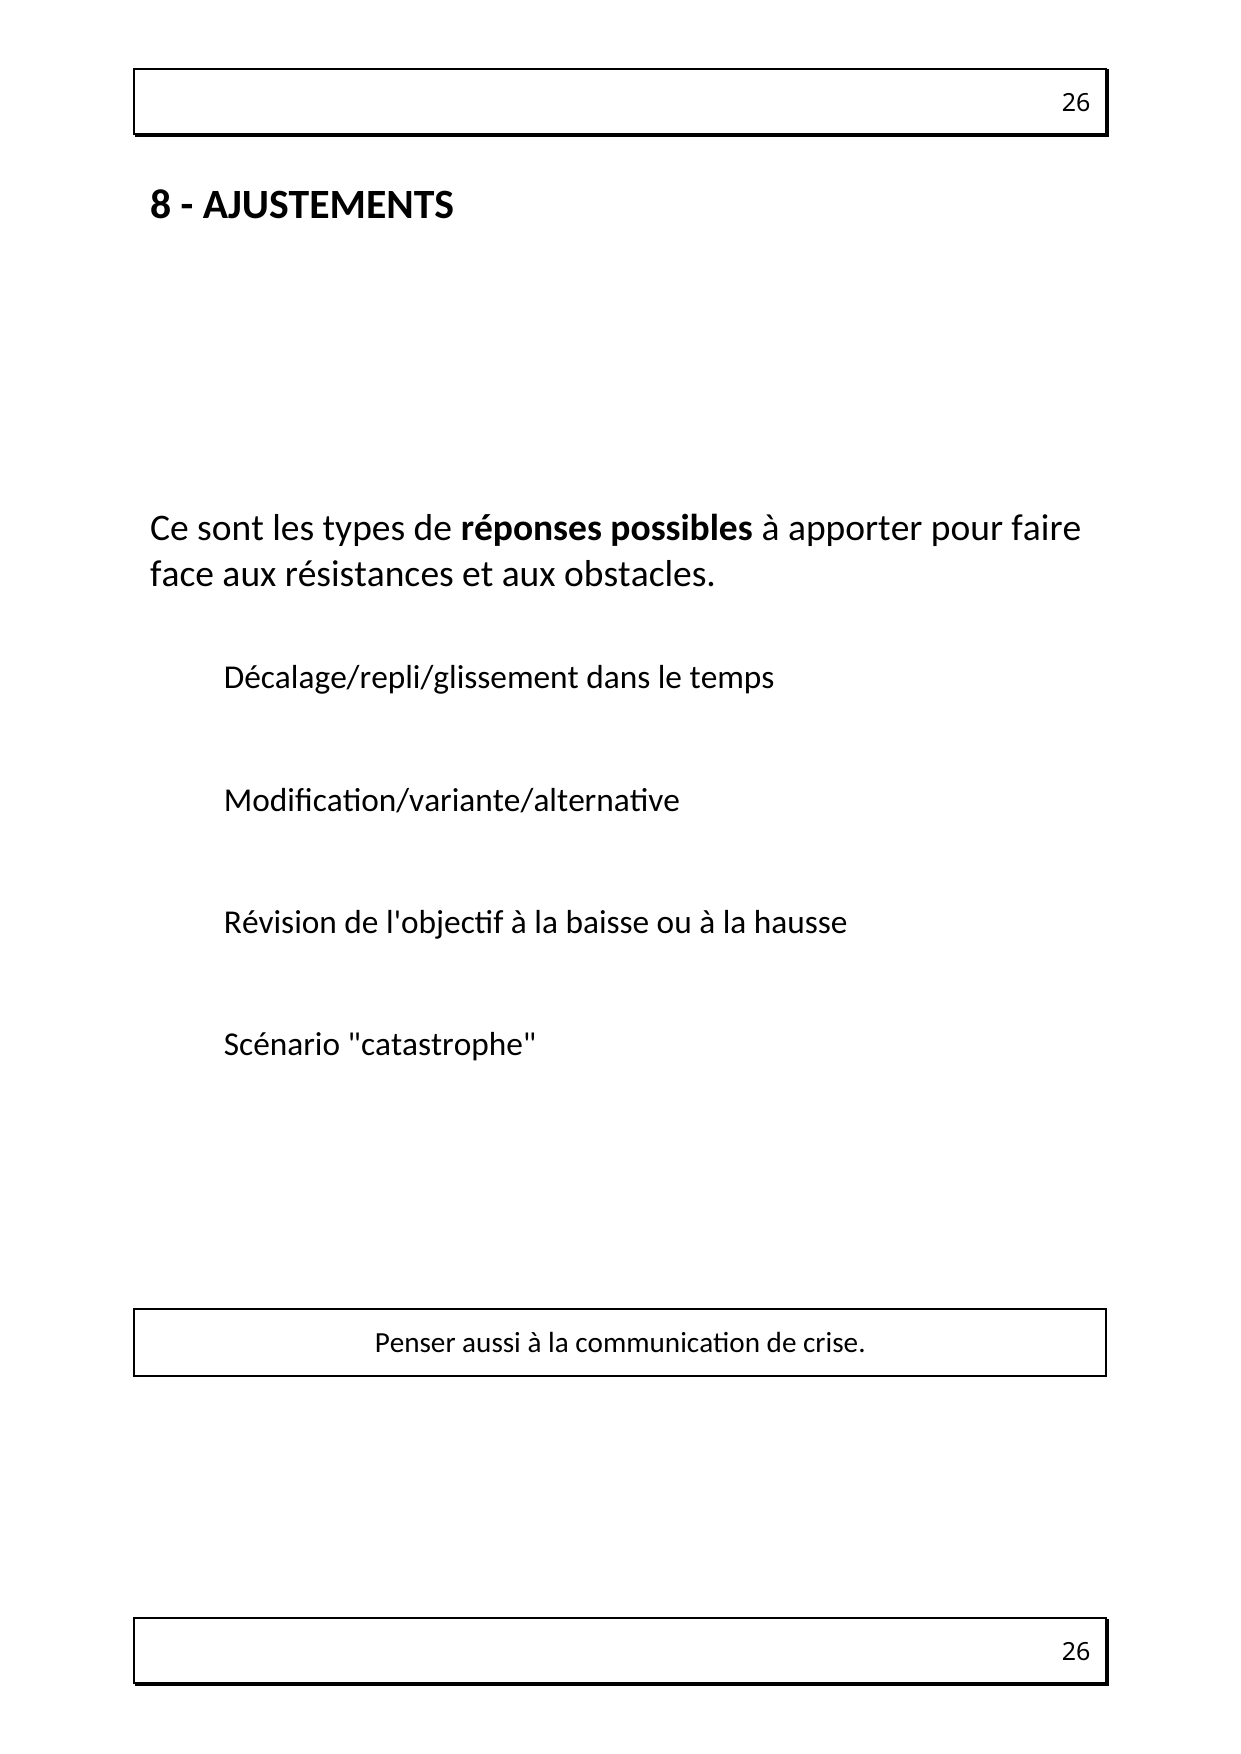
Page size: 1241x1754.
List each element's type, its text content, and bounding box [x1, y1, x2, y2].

text Penser aussi à la communication de crise. [135, 1310, 1105, 1375]
text Ce sont les types de réponses possibles à apporter pour faire face aux résistances et aux obstacles. [150, 504, 1090, 595]
list Scénario "catastrophe" [150, 1023, 1090, 1064]
list Décalage/repli/glissement dans le temps [150, 656, 1090, 697]
list Révision de l'objectif à la baisse ou à la hausse [150, 901, 1090, 941]
text 8 - AJUSTEMENTS [150, 148, 1090, 229]
list Modification/variante/alternative [150, 778, 1090, 819]
